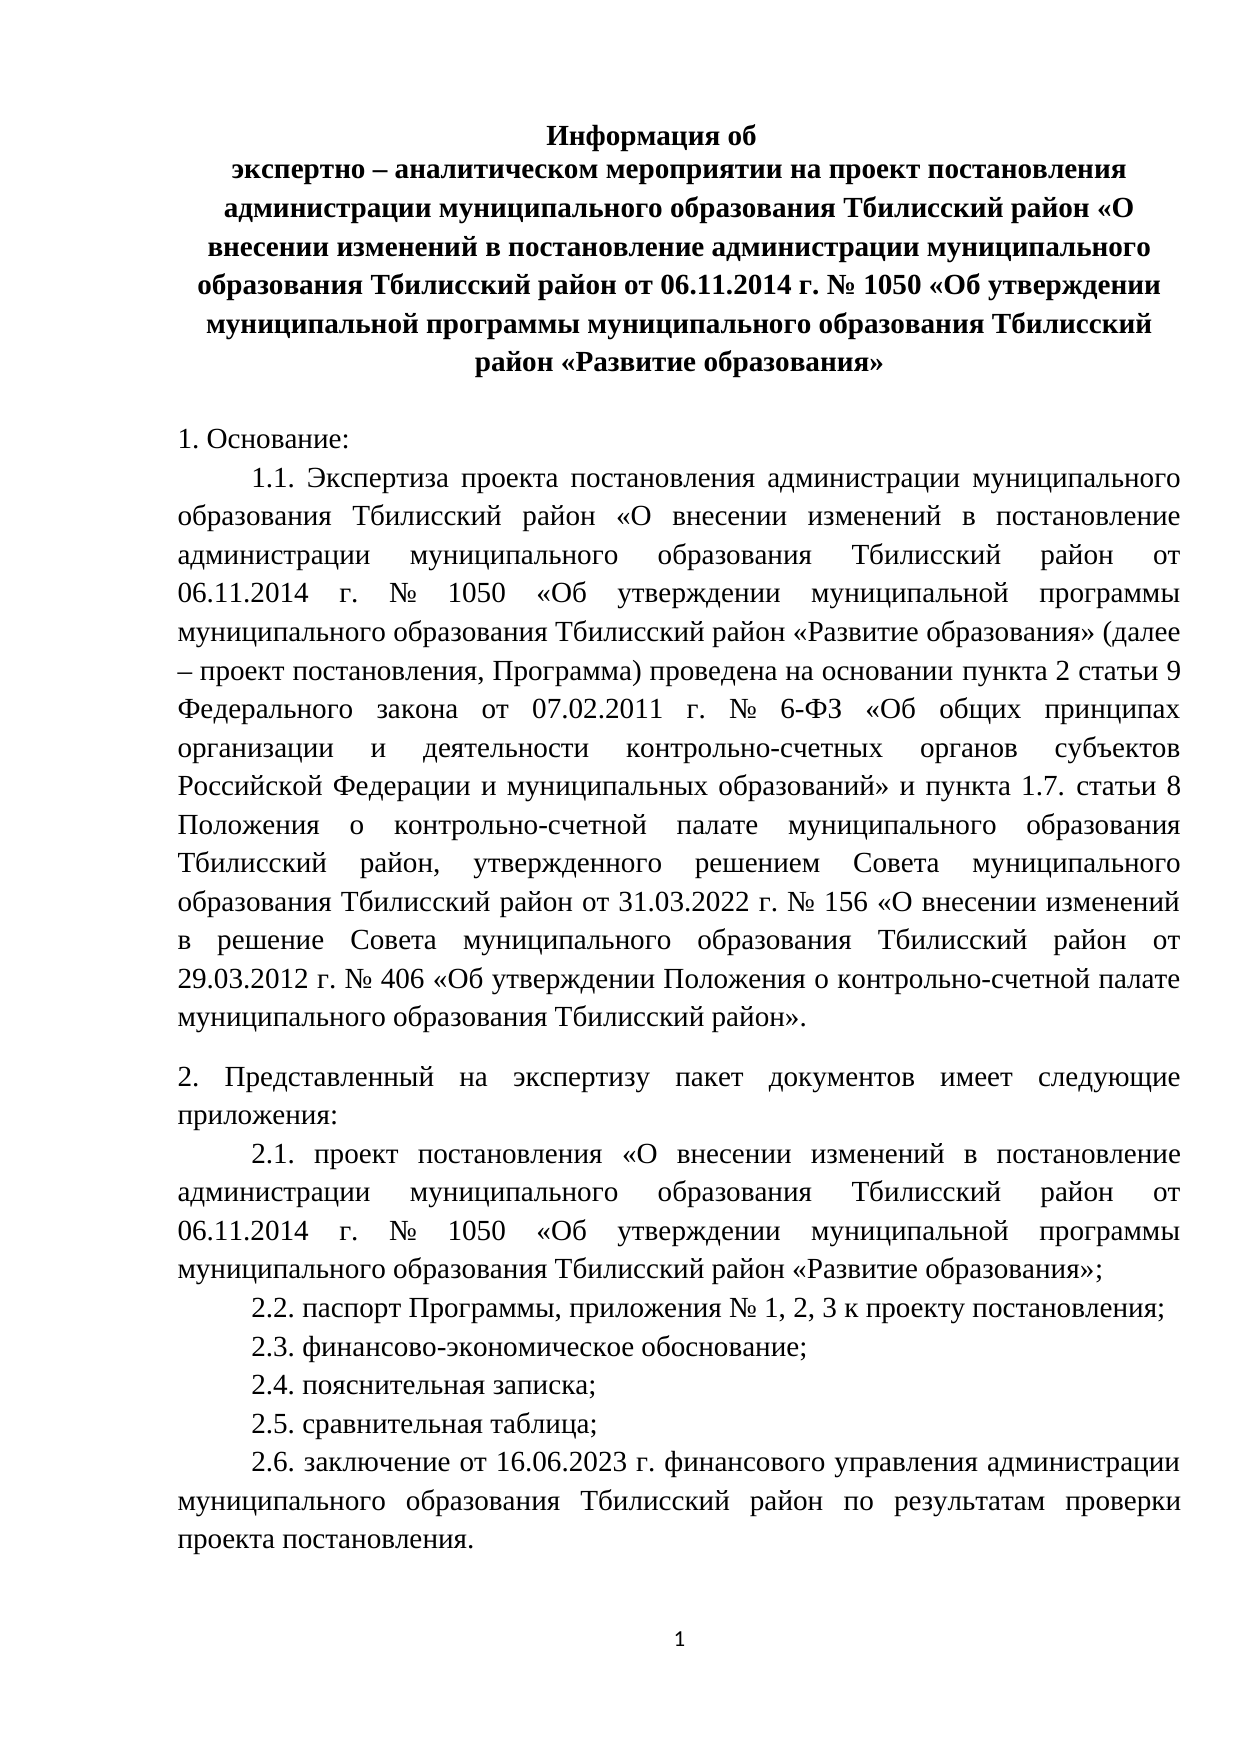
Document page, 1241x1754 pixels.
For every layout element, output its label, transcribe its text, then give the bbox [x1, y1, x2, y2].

text 2.5. сравнительная таблица; [177, 1406, 1181, 1439]
text Информация об [472, 118, 1181, 152]
text 1.1. Экспертиза проекта постановления администрации муниципального образования Тбилисский район «О внесении изменений в постановление администрации муниципального образования Тбилисский район от 06.11.2014 г. № 1050 «Об утверждении муниципальной программы муниципального образования Тбилисский район «Развитие образования» (далее – проект постановления, Программа) проведена на основании пункта 2 статьи 9 Федерального закона от 07.02.2011 г. № 6-ФЗ «Об общих принципах организации и деятельности контрольно-счетных органов субъектов Российской Федерации и муниципальных образований» и пункта 1.7. статьи 8 Положения о контрольно-счетной палате муниципального образования Тбилисский район, утвержденного решением Совета муниципального образования Тбилисский район от 31.03.2022 г. № 156 «О внесении изменений в решение Совета муниципального образования Тбилисский район от 29.03.2012 г. № 406 «Об утверждении Положения о контрольно-счетной палате муниципального образования Тбилисский район». [177, 460, 1181, 1033]
text 2.6. заключение от 16.06.2023 г. финансового управления администрации муниципального образования Тбилисский район по результатам проверки проекта постановления. [177, 1444, 1181, 1555]
text 2.1. проект постановления «О внесении изменений в постановление администрации муниципального образования Тбилисский район от 06.11.2014 г. № 1050 «Об утверждении муниципальной программы муниципального образования Тбилисский район «Развитие образования»; [177, 1136, 1181, 1285]
text экспертно – аналитическом мероприятии на проект постановления администрации муниципального образования Тбилисский район «О внесении изменений в постановление администрации муниципального образования Тбилисский район от 06.11.2014 г. № 1050 «Об утверждении муниципальной программы муниципального образования Тбилисский район «Развитие образования» [177, 152, 1181, 378]
text 2.3. финансово-экономическое обоснование; [177, 1329, 1181, 1362]
text 1. Основание: [177, 421, 1181, 455]
text 2.2. паспорт Программы, приложения № 1, 2, 3 к проекту постановления; [177, 1290, 1181, 1324]
text 2. Представленный на экспертизу пакет документов имеет следующие приложения: [177, 1059, 1181, 1131]
text 2.4. пояснительная записка; [177, 1367, 1181, 1401]
